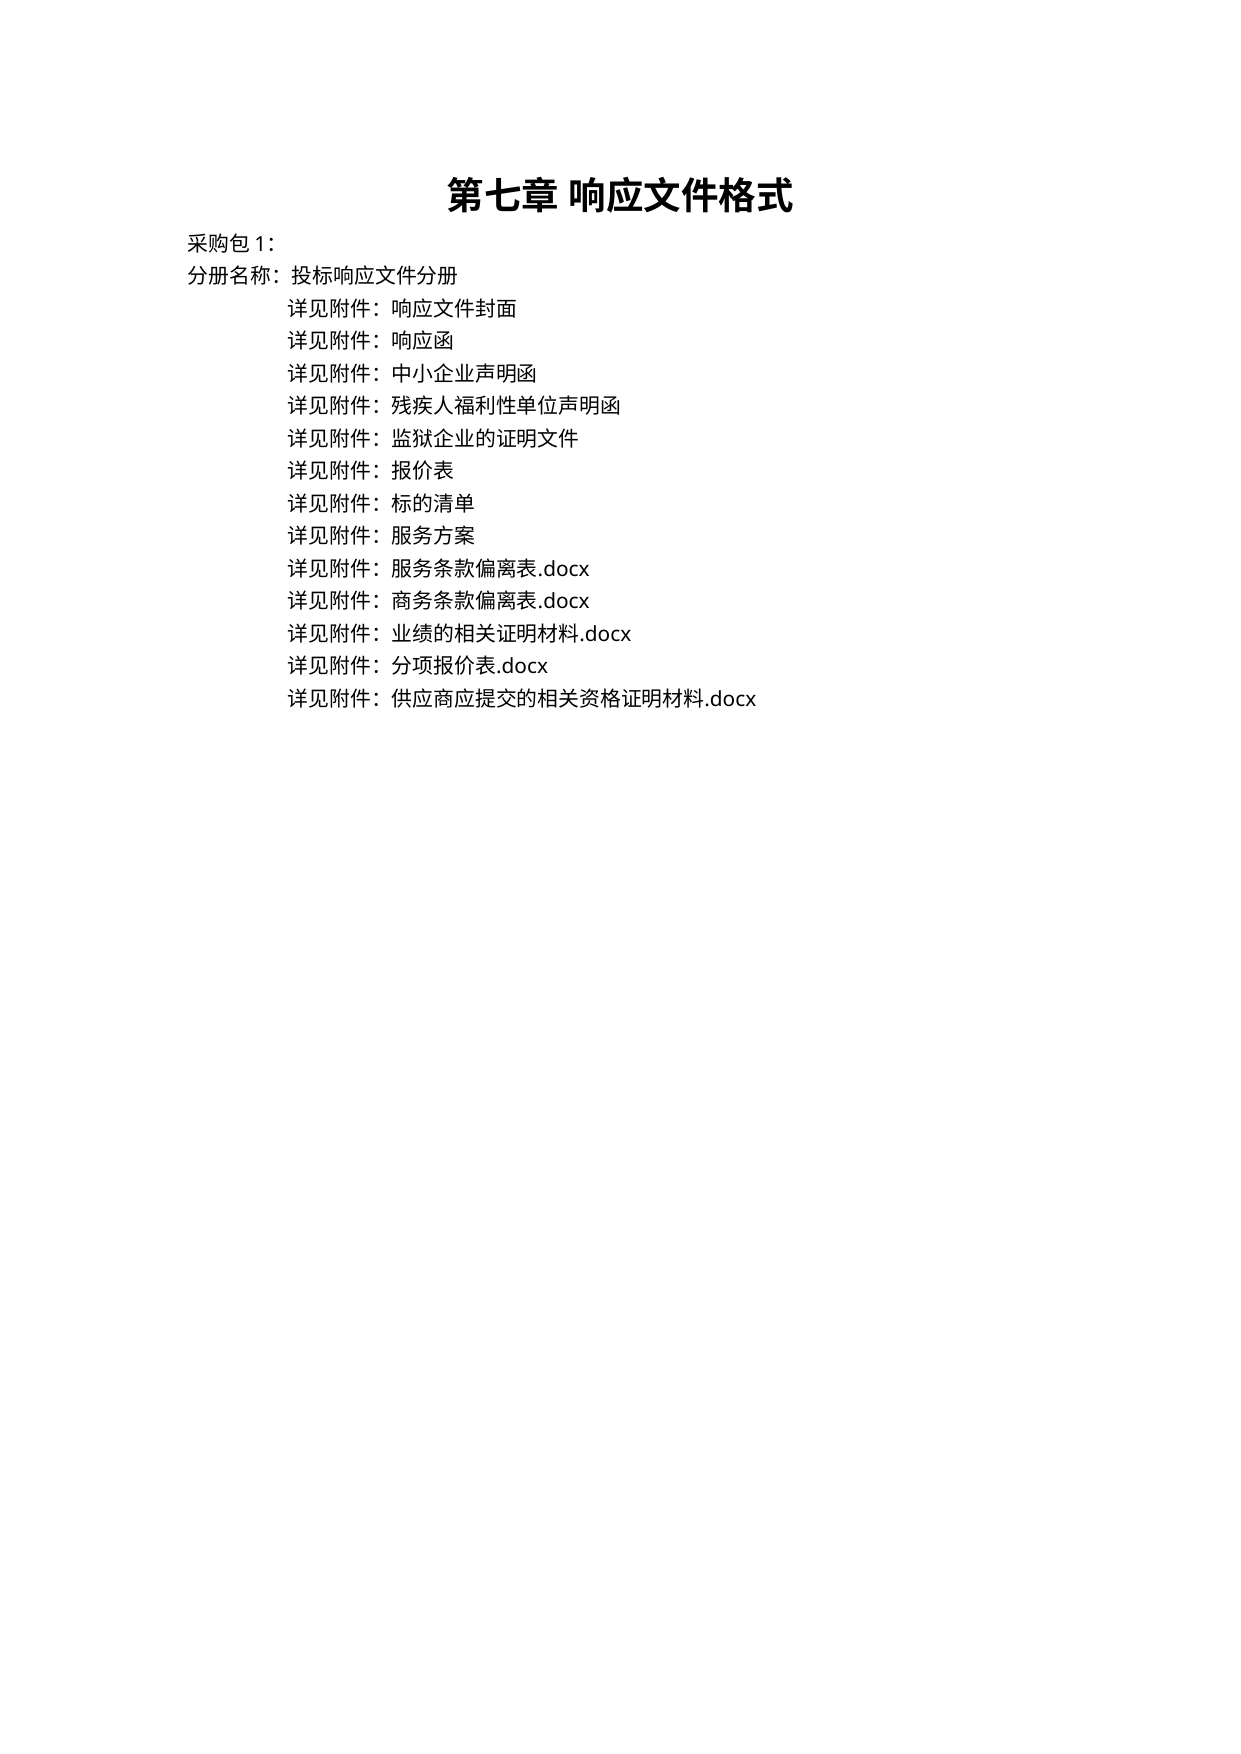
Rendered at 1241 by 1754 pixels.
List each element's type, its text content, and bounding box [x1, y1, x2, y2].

text 详见附件：业绩的相关证明材料.docx [187, 617, 1053, 649]
text 分册名称：投标响应文件分册 [187, 259, 1053, 292]
text 详见附件：商务条款偏离表.docx [187, 584, 1053, 617]
text 详见附件：标的清单 [187, 487, 1053, 519]
text 详见附件：供应商应提交的相关资格证明材料.docx [187, 682, 1053, 714]
text 详见附件：服务条款偏离表.docx [187, 552, 1053, 584]
text 详见附件：中小企业声明函 [187, 357, 1053, 389]
text 详见附件：残疾人福利性单位声明函 [187, 389, 1053, 422]
text 详见附件：分项报价表.docx [187, 649, 1053, 682]
text 详见附件：服务方案 [187, 519, 1053, 552]
text 详见附件：响应函 [187, 324, 1053, 357]
text 第七章 响应文件格式 [187, 162, 1053, 227]
text 详见附件：响应文件封面 [187, 292, 1053, 324]
text 采购包1： [187, 227, 1053, 259]
text 详见附件：监狱企业的证明文件 [187, 422, 1053, 454]
text 详见附件：报价表 [187, 454, 1053, 487]
